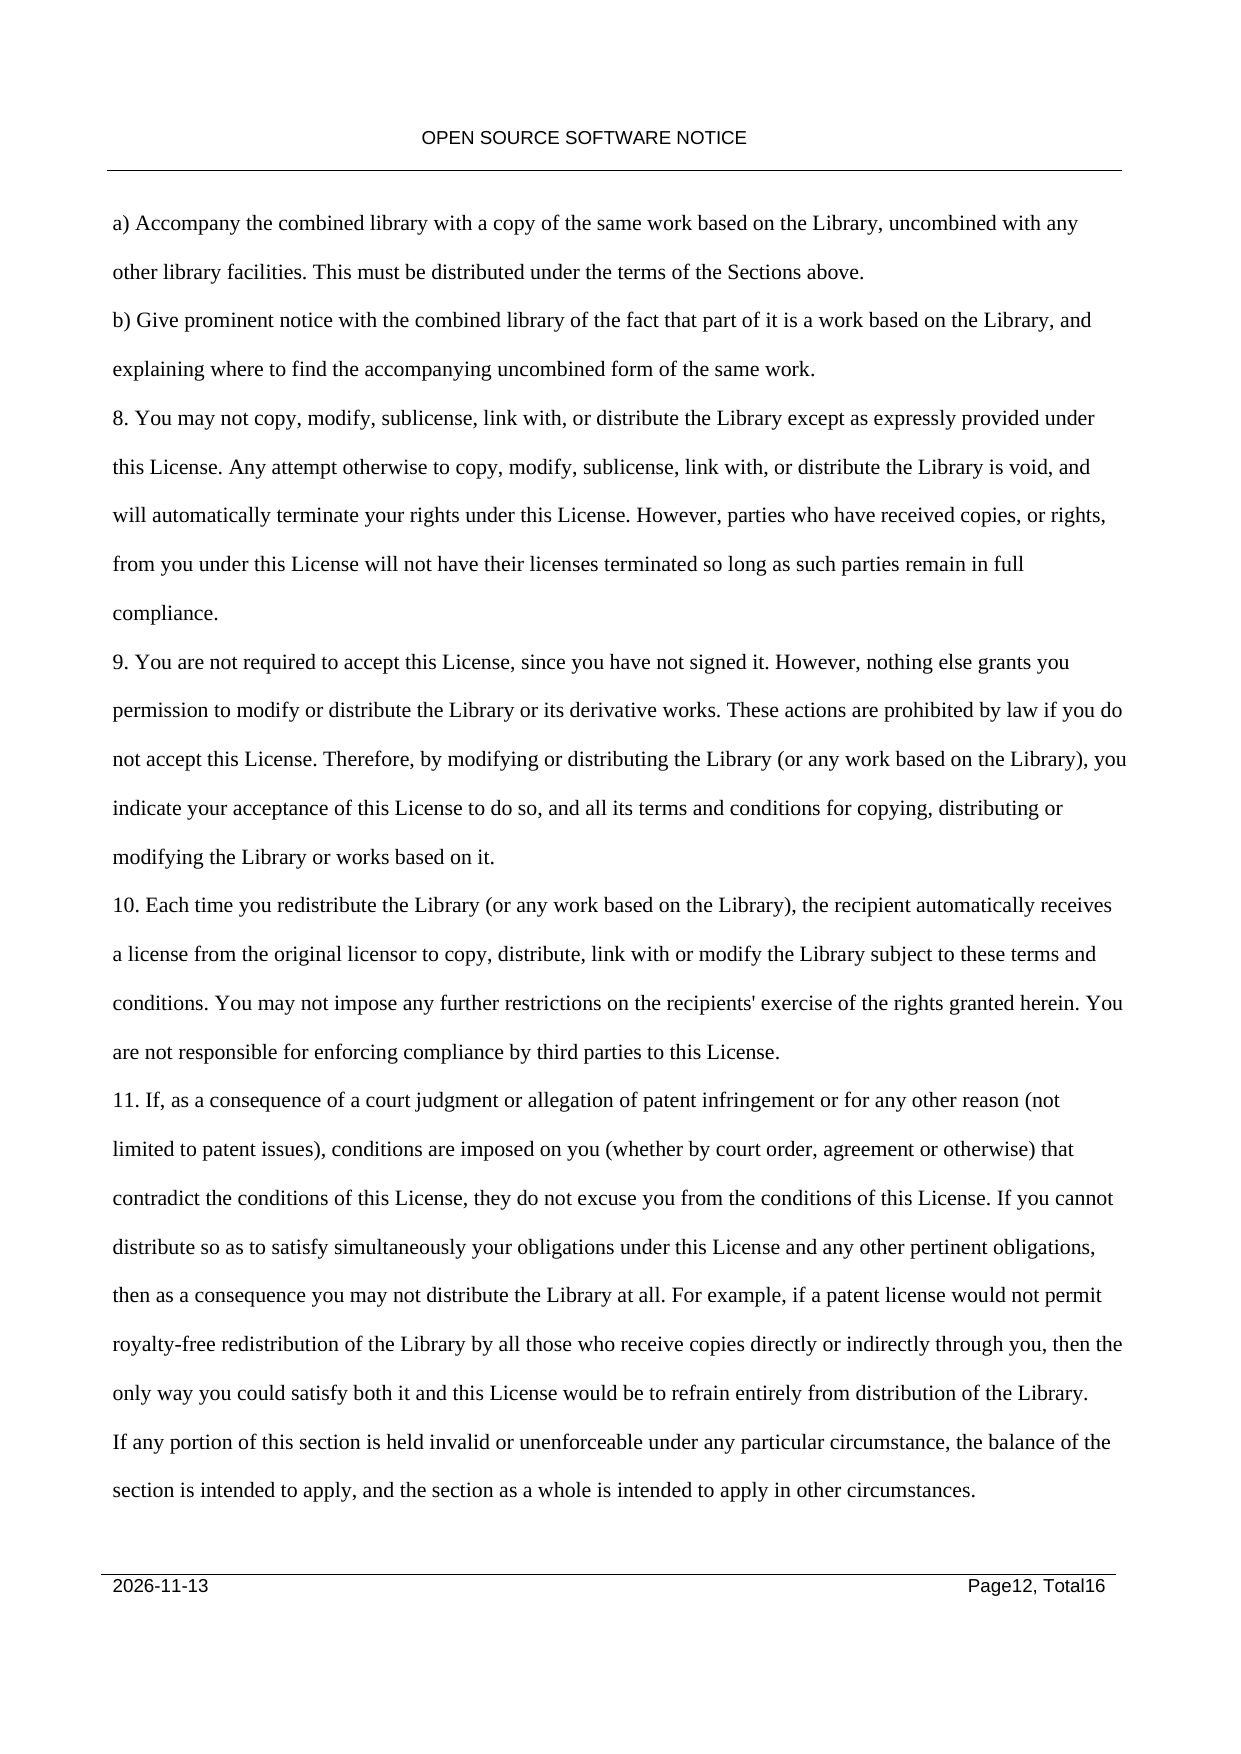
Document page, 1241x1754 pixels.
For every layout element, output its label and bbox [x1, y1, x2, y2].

text [112, 206, 1128, 1506]
